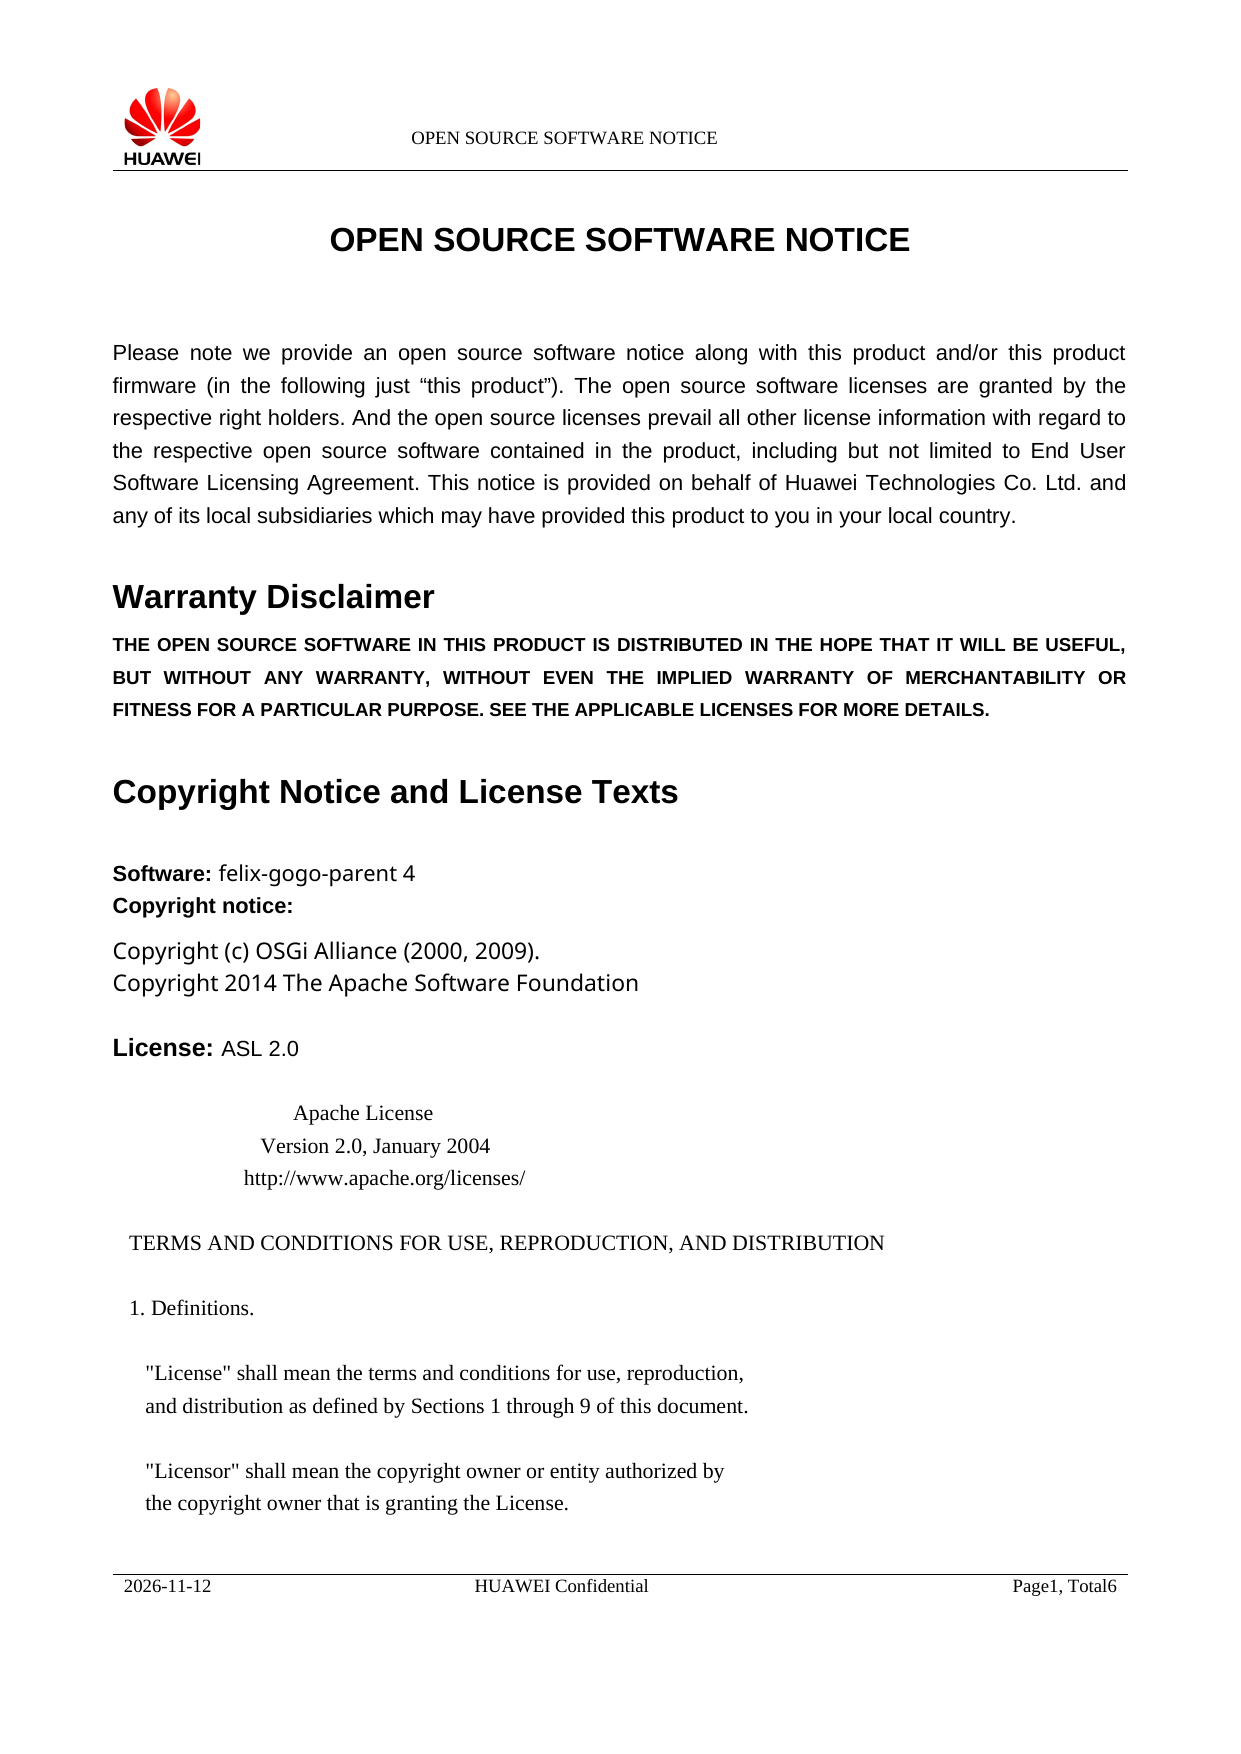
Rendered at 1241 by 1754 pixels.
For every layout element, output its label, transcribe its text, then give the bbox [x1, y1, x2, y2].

text OPEN SOURCE SOFTWARE NOTICE [112, 206, 1128, 271]
text Copyright (c) OSGi Alliance (2000, 2009). Copyright 2014 The Apache Software Foundation [112, 934, 1128, 1031]
text License: ASL 2.0 [112, 1031, 1128, 1064]
title Software: felix-gogo-parent 4 [112, 856, 1128, 889]
picture [124, 88, 201, 165]
text Warranty Disclaimer [112, 564, 1128, 629]
text Copyright Notice and License Texts [112, 759, 1128, 824]
text Please note we provide an open source software notice along with this product and/or this product firmware (in the following just “this product”). The open source software licenses are granted by the respective right holders. And the open source licenses prevail all other license information with regard to the respective open source software contained in the product, including but not limited to End User Software Licensing Agreement. This notice is provided on behalf of Huawei Technologies Co. Ltd. and any of its local subsidiaries which may have provided this product to you in your local country. [112, 336, 1128, 531]
text Copyright notice: [112, 889, 1128, 921]
text The open source software in this product is distributed in the hope that it will be useful, but WITHOUT ANY WARRANTY, without even the implied warranty of MERCHANTABILITY or FITNESS FOR A PARTICULAR PURPOSE. See the applicable licenses for more details. [112, 629, 1128, 726]
